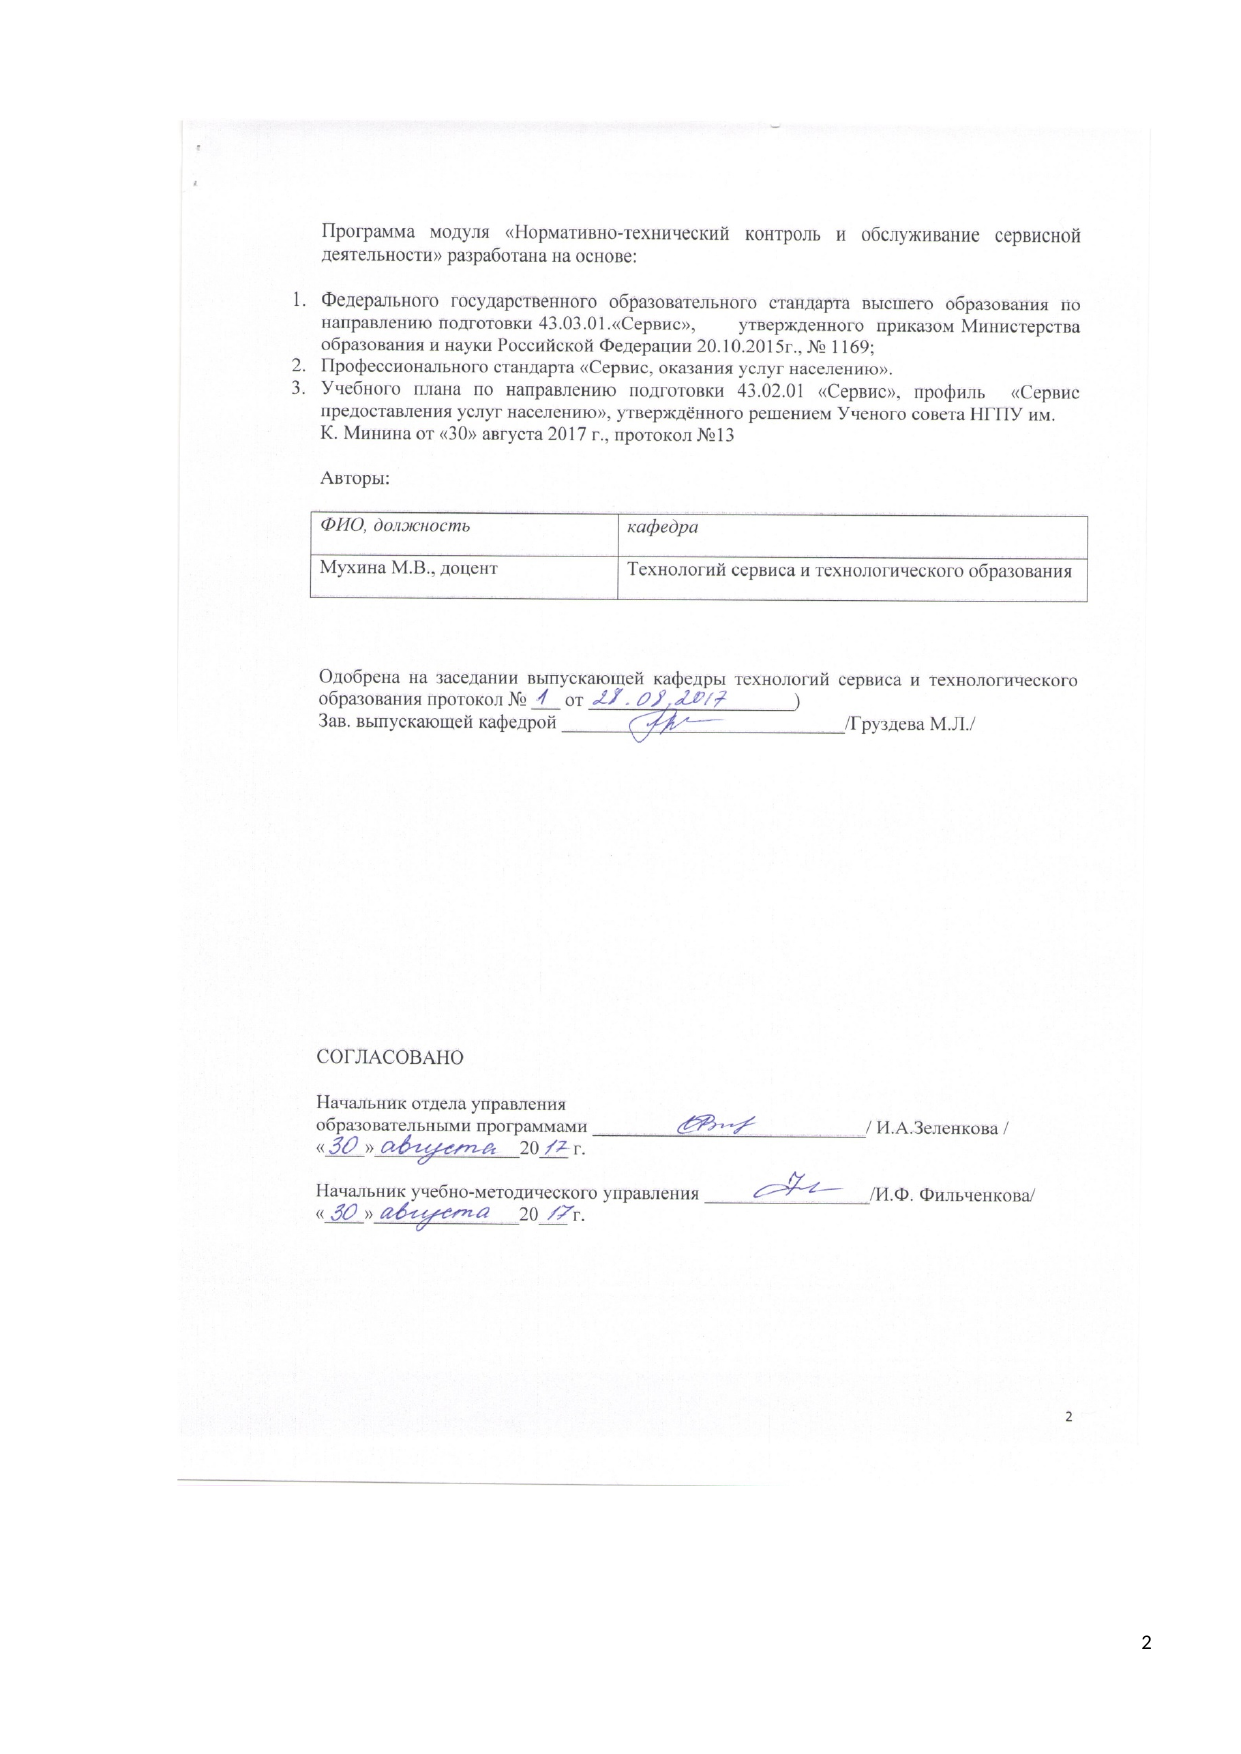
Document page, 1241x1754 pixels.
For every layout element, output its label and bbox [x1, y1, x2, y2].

picture [177, 118, 1152, 1486]
